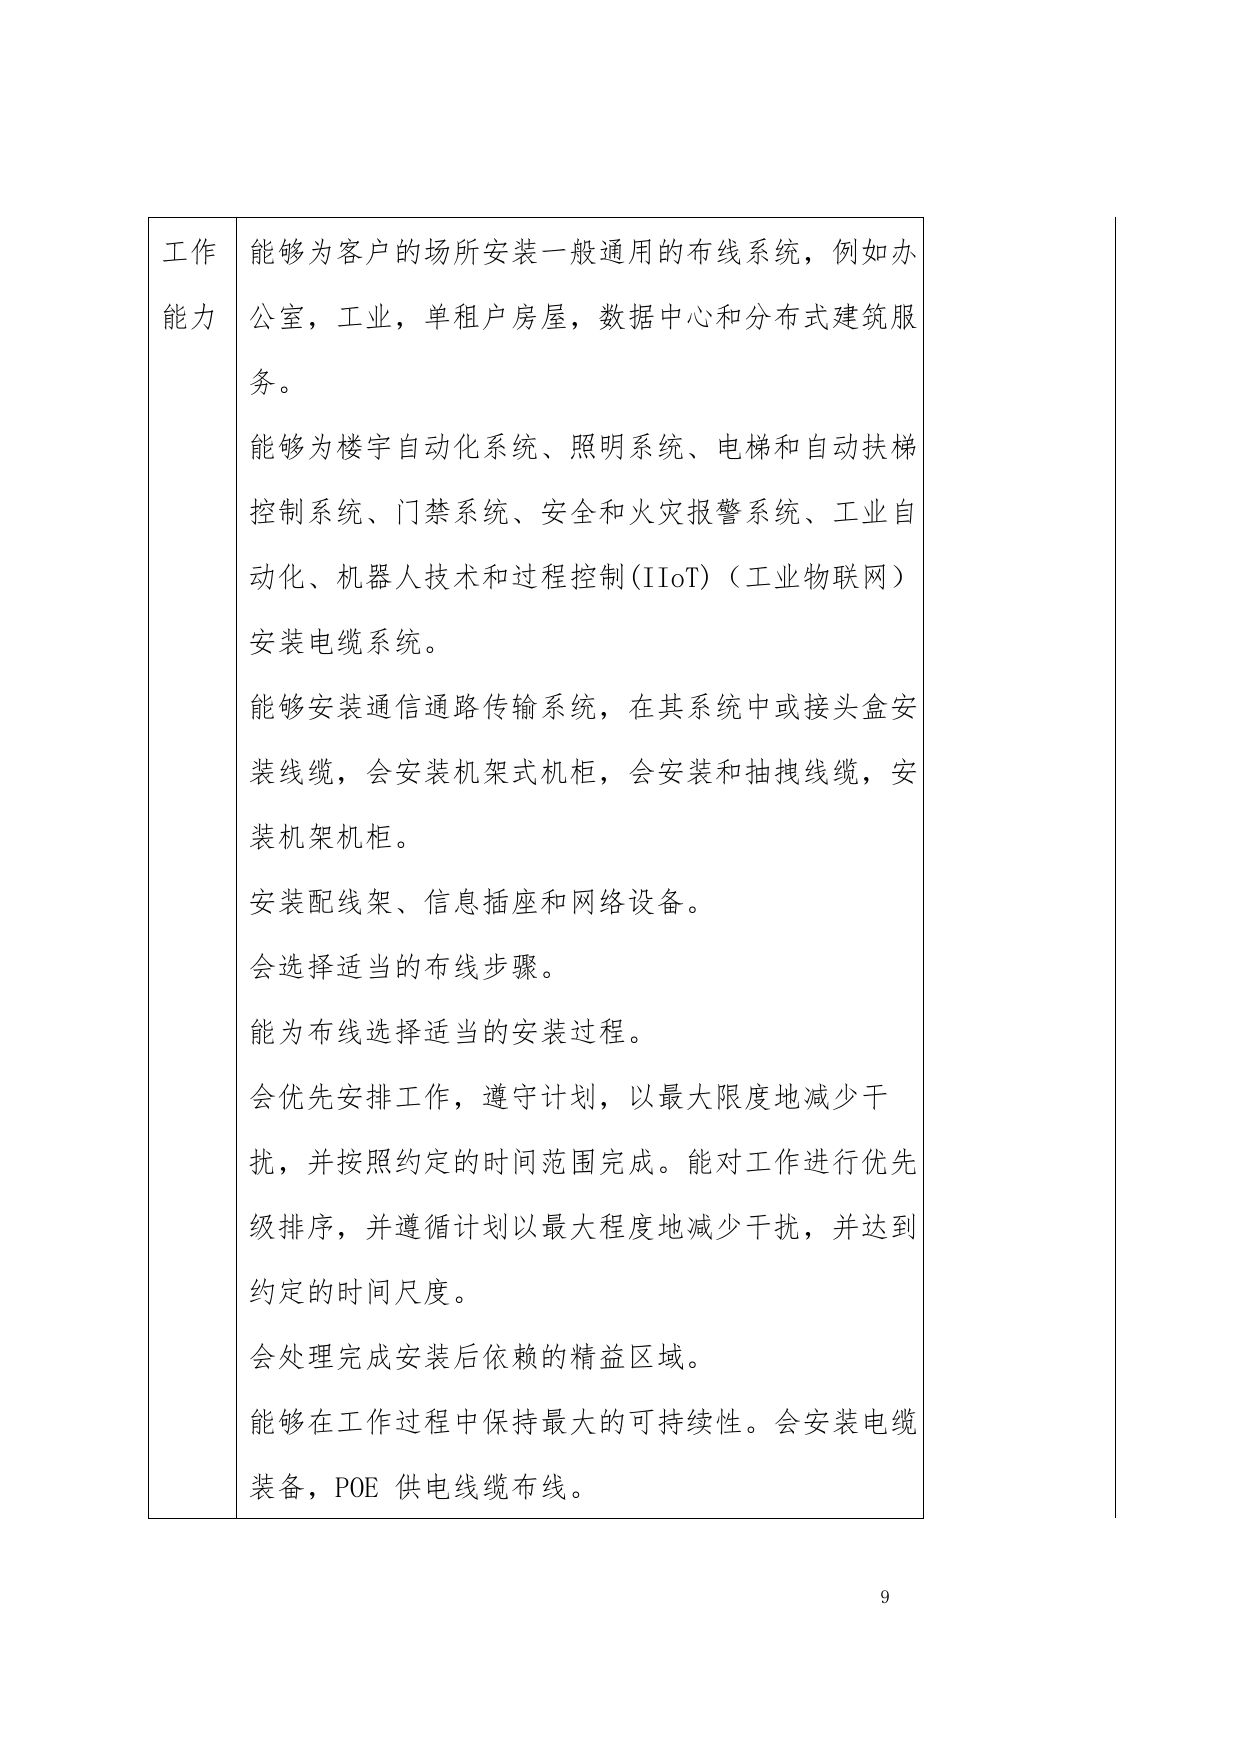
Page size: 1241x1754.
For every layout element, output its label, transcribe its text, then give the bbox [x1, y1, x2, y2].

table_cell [237, 218, 923, 1518]
table_cell 工作能力 [149, 218, 236, 1518]
